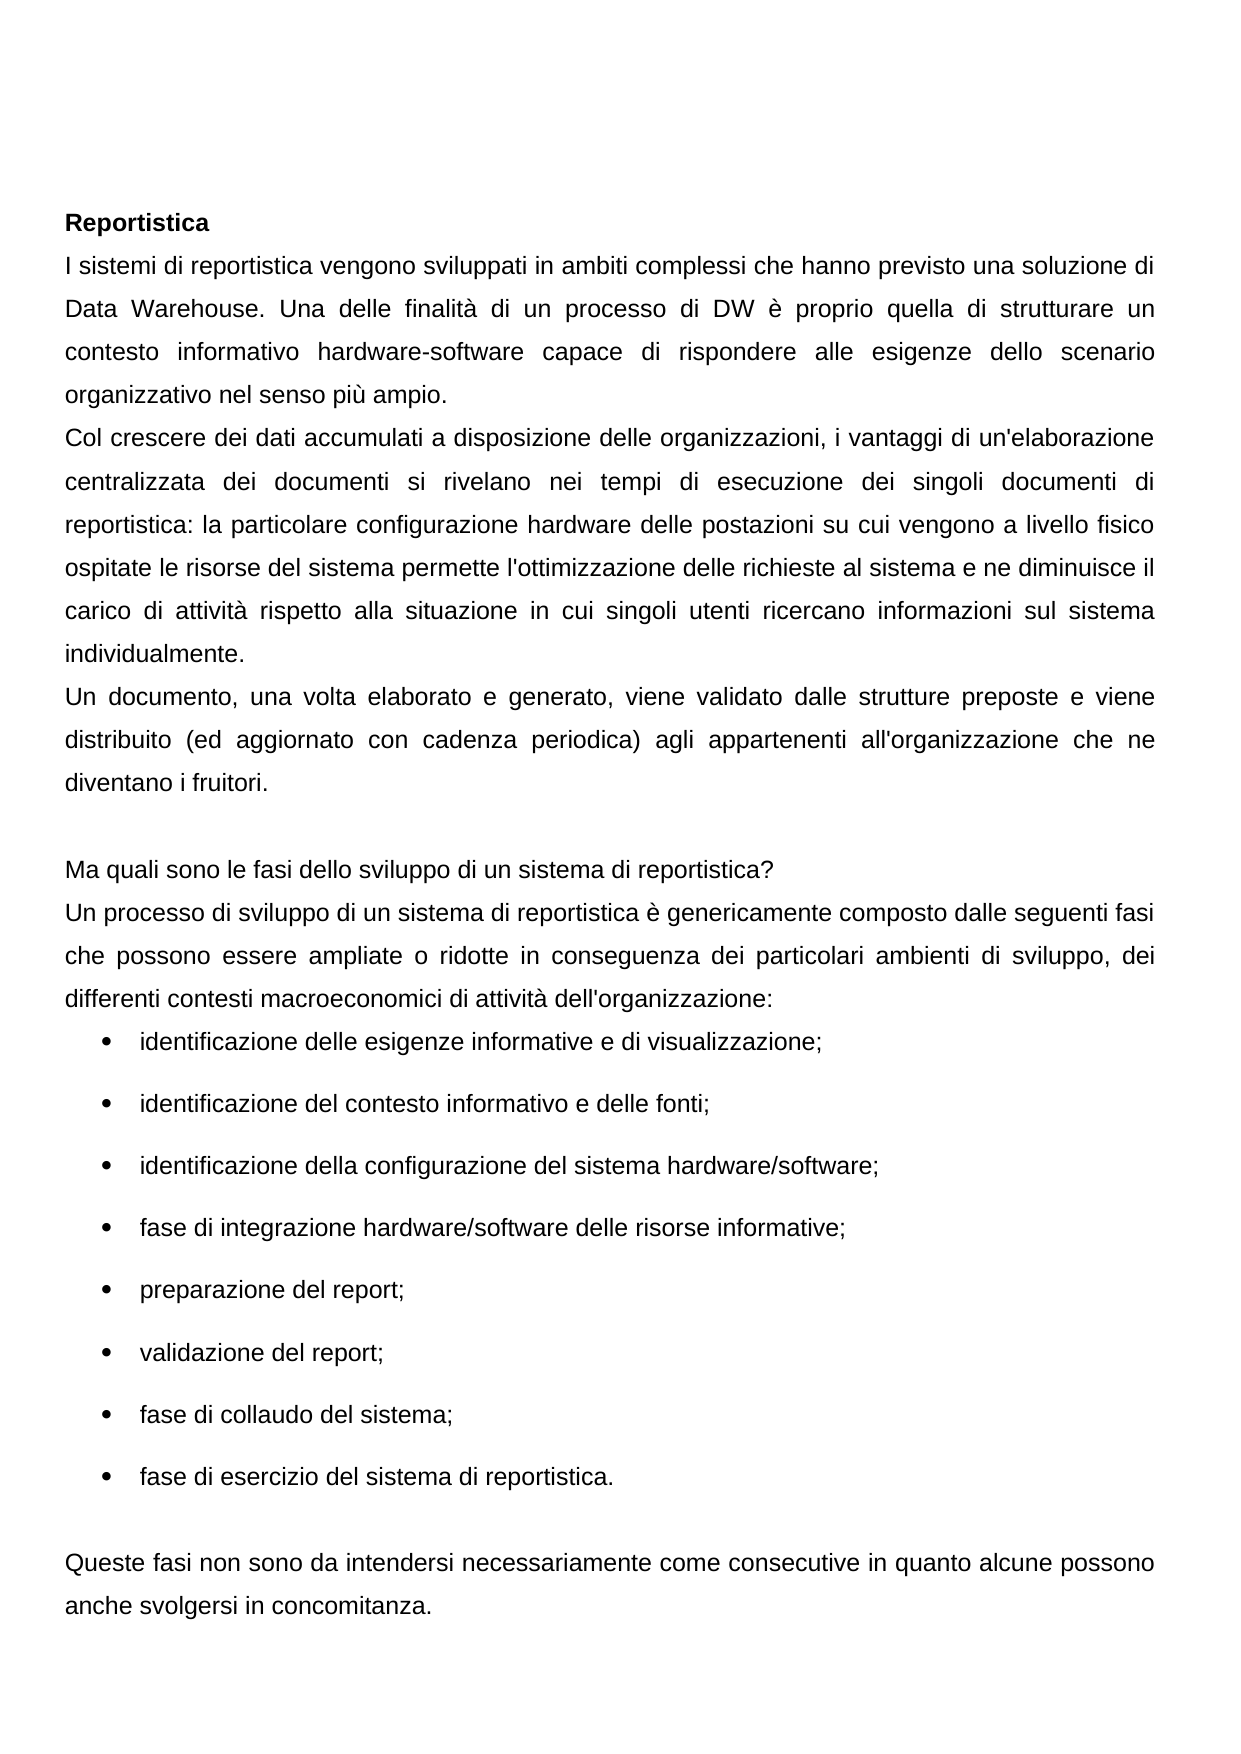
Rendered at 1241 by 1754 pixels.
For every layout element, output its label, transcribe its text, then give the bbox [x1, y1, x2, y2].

list fase di esercizio del sistema di reportistica. [102, 1462, 1157, 1491]
text Ma quali sono le fasi dello sviluppo di un sistema di reportistica? [64, 854, 1157, 883]
list identificazione delle esigenze informative e di visualizzazione; [102, 1027, 1157, 1056]
list identificazione della configurazione del sistema hardware/software; [102, 1151, 1157, 1180]
list preparazione del report; [102, 1275, 1157, 1304]
list validazione del report; [102, 1337, 1157, 1366]
list fase di collaudo del sistema; [102, 1399, 1157, 1428]
text Queste fasi non sono da intendersi necessariamente come consecutive in quanto alcune possono anche svolgersi in concomitanza. [64, 1548, 1157, 1620]
text Col crescere dei dati accumulati a disposizione delle organizzazioni, i vantaggi di un'elaborazione centralizzata dei documenti si rivelano nei tempi di esecuzione dei singoli documenti di reportistica: la particolare configurazione hardware delle postazioni su cui vengono a livello fisico ospitate le risorse del sistema permette l'ottimizzazione delle richieste al sistema e ne diminuisce il carico di attività rispetto alla situazione in cui singoli utenti ricercano informazioni sul sistema individualmente. [64, 423, 1157, 668]
text Un processo di sviluppo di un sistema di reportistica è genericamente composto dalle seguenti fasi che possono essere ampliate o ridotte in conseguenza dei particolari ambienti di sviluppo, dei differenti contesti macroeconomici di attività dell'organizzazione: [64, 898, 1157, 1013]
text Un documento, una volta elaborato e generato, viene validato dalle strutture preposte e viene distribuito (ed aggiornato con cadenza periodica) agli appartenenti all'organizzazione che ne diventano i fruitori. [64, 682, 1157, 797]
text Reportistica [64, 208, 1157, 236]
list fase di integrazione hardware/software delle risorse informative; [102, 1213, 1157, 1242]
list identificazione del contesto informativo e delle fonti; [102, 1089, 1157, 1118]
text I sistemi di reportistica vengono sviluppati in ambiti complessi che hanno previsto una soluzione di Data Warehouse. Una delle finalità di un processo di DW è proprio quella di strutturare un contesto informativo hardware-software capace di rispondere alle esigenze dello scenario organizzativo nel senso più ampio. [64, 251, 1157, 409]
